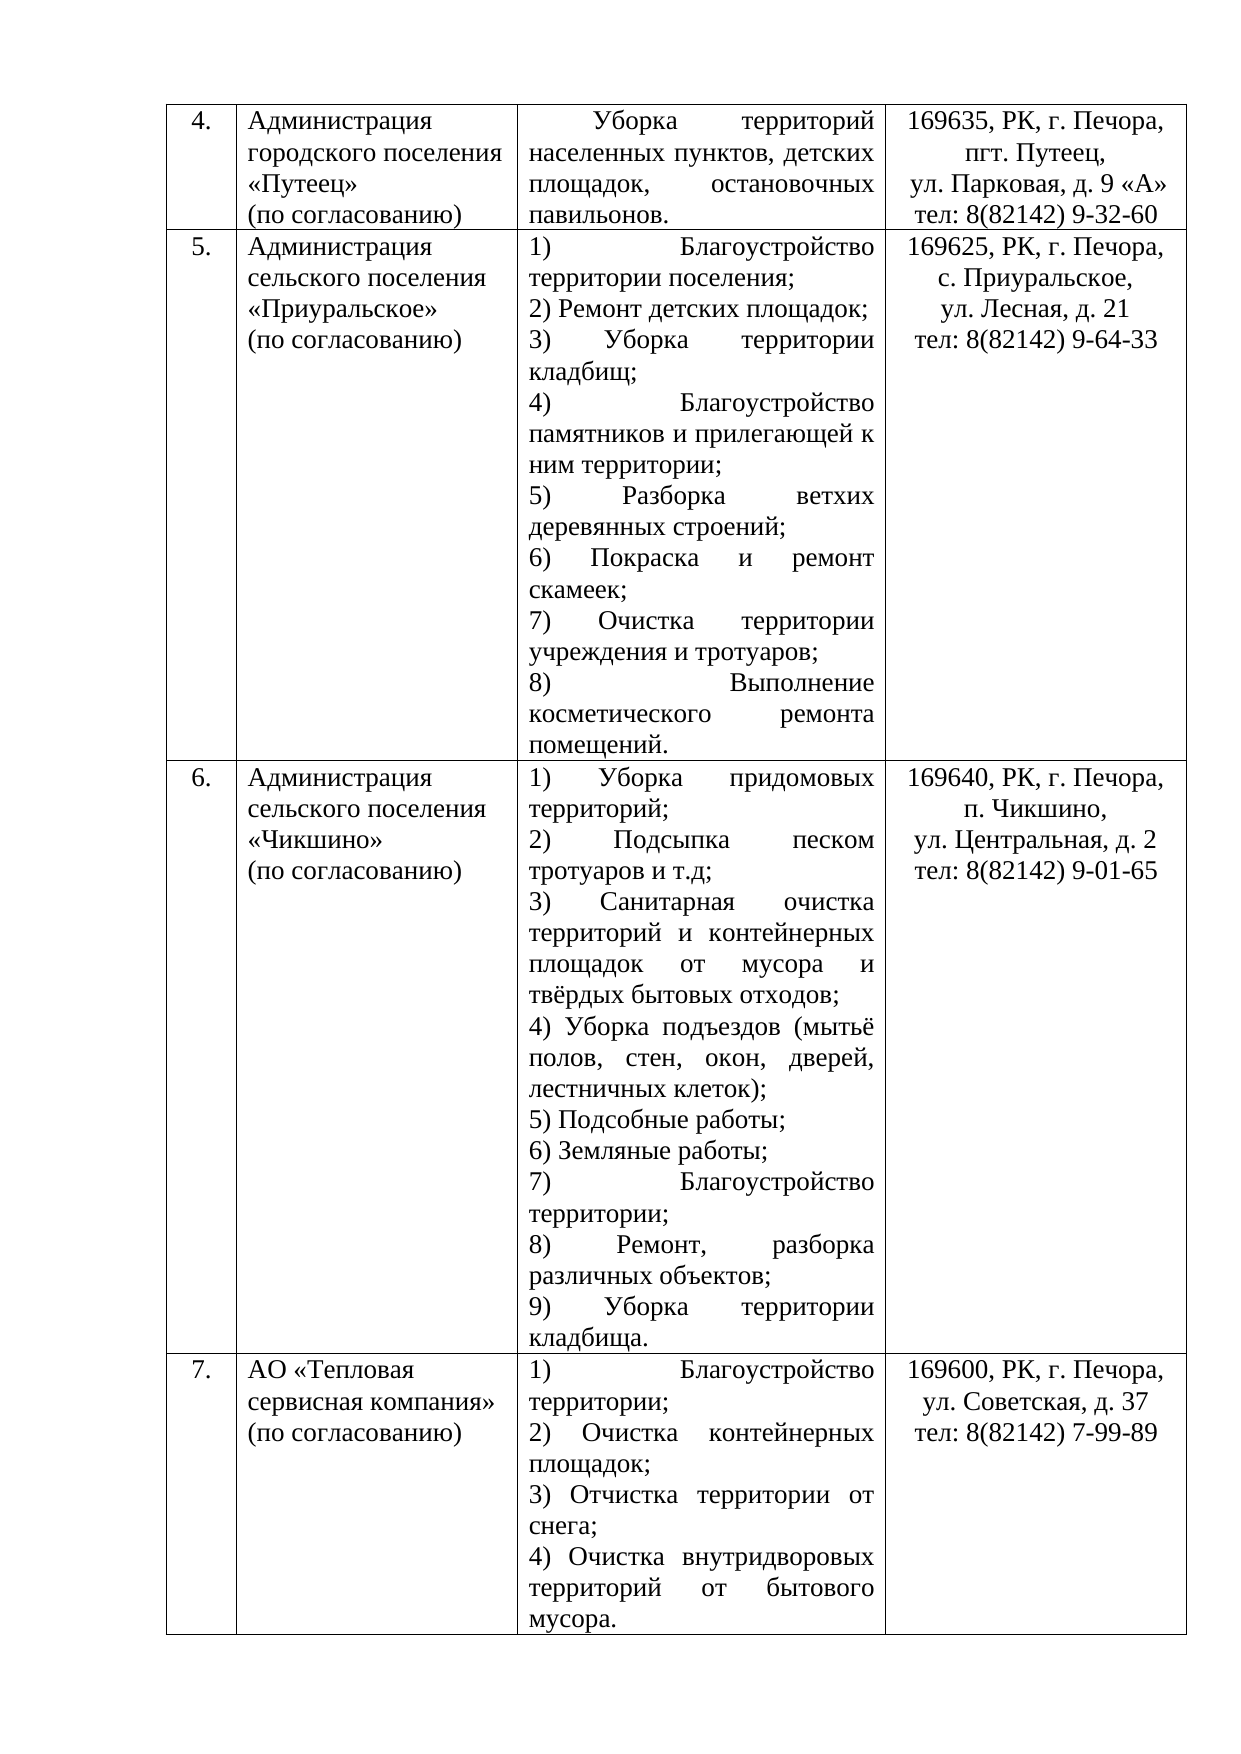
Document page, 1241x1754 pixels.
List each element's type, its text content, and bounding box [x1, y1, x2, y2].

table_cell 1) Благоустройство территории; 2) Очистка контейнерных площадок; 3) Отчистка территории от снега; 4) Очистка внутридворовых территорий от бытового мусора. [518, 1354, 885, 1634]
table_cell 169635, РК, г. Печора, пгт. Путеец, ул. Парковая, д. 9 «А» тел: 8(82142) 9-32-60 [886, 105, 1186, 229]
table_cell 5. [167, 230, 236, 759]
table_cell 169640, РК, г. Печора, п. Чикшино, ул. Центральная, д. 2 тел: 8(82142) 9-01-65 [886, 761, 1186, 1352]
table_cell Уборка территорий населенных пунктов, детских площадок, остановочных павильонов. [518, 105, 885, 229]
table_cell Администрация сельского поселения «Чикшино» (по согласованию) [237, 761, 517, 1352]
table_cell 1) Уборка придомовых территорий; 2) Подсыпка песком тротуаров и т.д; 3) Санитарная очистка территорий и контейнерных площадок от мусора и твёрдых бытовых отходов; 4) Уборка подъездов (мытьё полов, стен, окон, дверей, лестничных клеток); 5) Подсобные работы; 6) Земляные работы; 7) Благоустройство территории; 8) Ремонт, разборка различных объектов; 9) Уборка территории кладбища. [518, 761, 885, 1352]
table_cell Администрация городского поселения «Путеец» (по согласованию) [237, 105, 517, 229]
table_cell АО «Тепловая сервисная компания» (по согласованию) [237, 1354, 517, 1634]
table_cell 169625, РК, г. Печора, с. Приуральское, ул. Лесная, д. 21 тел: 8(82142) 9-64-33 [886, 230, 1186, 759]
table_cell Администрация сельского поселения «Приуральское» (по согласованию) [237, 230, 517, 759]
table_cell 6. [167, 761, 236, 1352]
table_cell 169600, РК, г. Печора, ул. Советская, д. 37 тел: 8(82142) 7-99-89 [886, 1354, 1186, 1634]
table_cell 4. [167, 105, 236, 229]
table_cell 1) Благоустройство территории поселения; 2) Ремонт детских площадок; 3) Уборка территории кладбищ; 4) Благоустройство памятников и прилегающей к ним территории; 5) Разборка ветхих деревянных строений; 6) Покраска и ремонт скамеек; 7) Очистка территории учреждения и тротуаров; 8) Выполнение косметического ремонта помещений. [518, 230, 885, 759]
table_cell 7. [167, 1354, 236, 1634]
